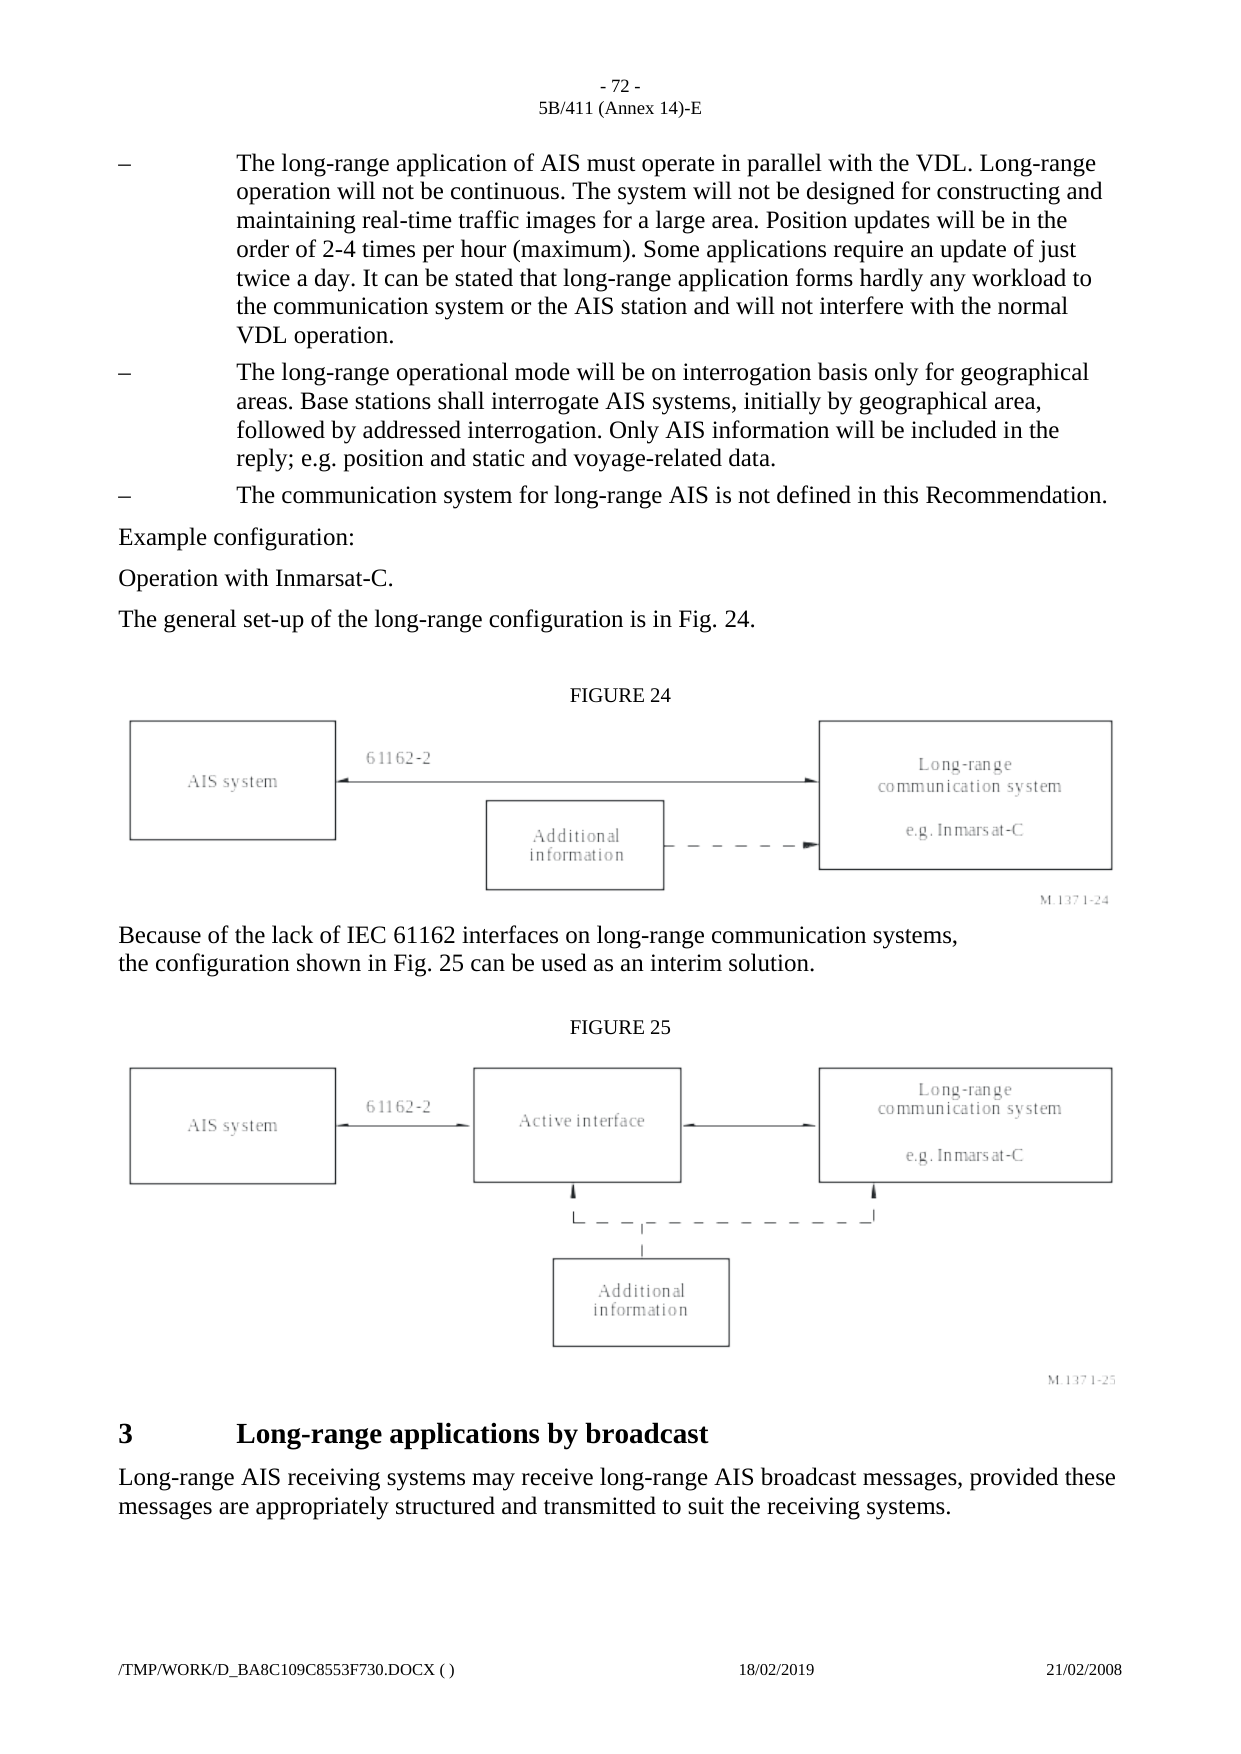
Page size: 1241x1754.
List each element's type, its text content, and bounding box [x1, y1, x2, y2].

text Because of the lack of IEC 61162 interfaces on long-range communication systems, the configuration shown in Fig. 25 can be used as an interim solution. [118, 920, 1122, 977]
text The general set-up of the long-range configuration is in Fig. 24. [118, 604, 1122, 633]
text – The communication system for long-range AIS is not defined in this Recommendation. [118, 481, 1122, 509]
text Operation with Inmarsat-C. [118, 563, 1122, 592]
text – The long-range application of AIS must operate in parallel with the VDL. Long-range operation will not be continuous. The system will not be designed for constructing and maintaining real-time traffic images for a large area. Position updates will be in the order of 2-4 times per hour (maximum). Some applications require an update of just twice a day. It can be stated that long-range application forms hardly any workload to the communication system or the AIS station and will not interfere with the normal VDL operation. [118, 148, 1122, 349]
text Example configuration: [118, 522, 1122, 551]
text Long-range AIS receiving systems may receive long-range AIS broadcast messages, provided these messages are appropriately structured and transmitted to suit the receiving systems. [118, 1462, 1122, 1520]
text figure 25 [118, 1015, 1122, 1039]
subtitle 3 Long-range applications by broadcast [118, 1416, 1122, 1450]
text figure 24 [118, 683, 1122, 707]
text – The long-range operational mode will be on interrogation basis only for geographical areas. Base stations shall interrogate AIS systems, initially by geographical area, followed by addressed interrogation. Only AIS information will be included in the reply; e.g. position and static and voyage-related data. [118, 357, 1122, 472]
